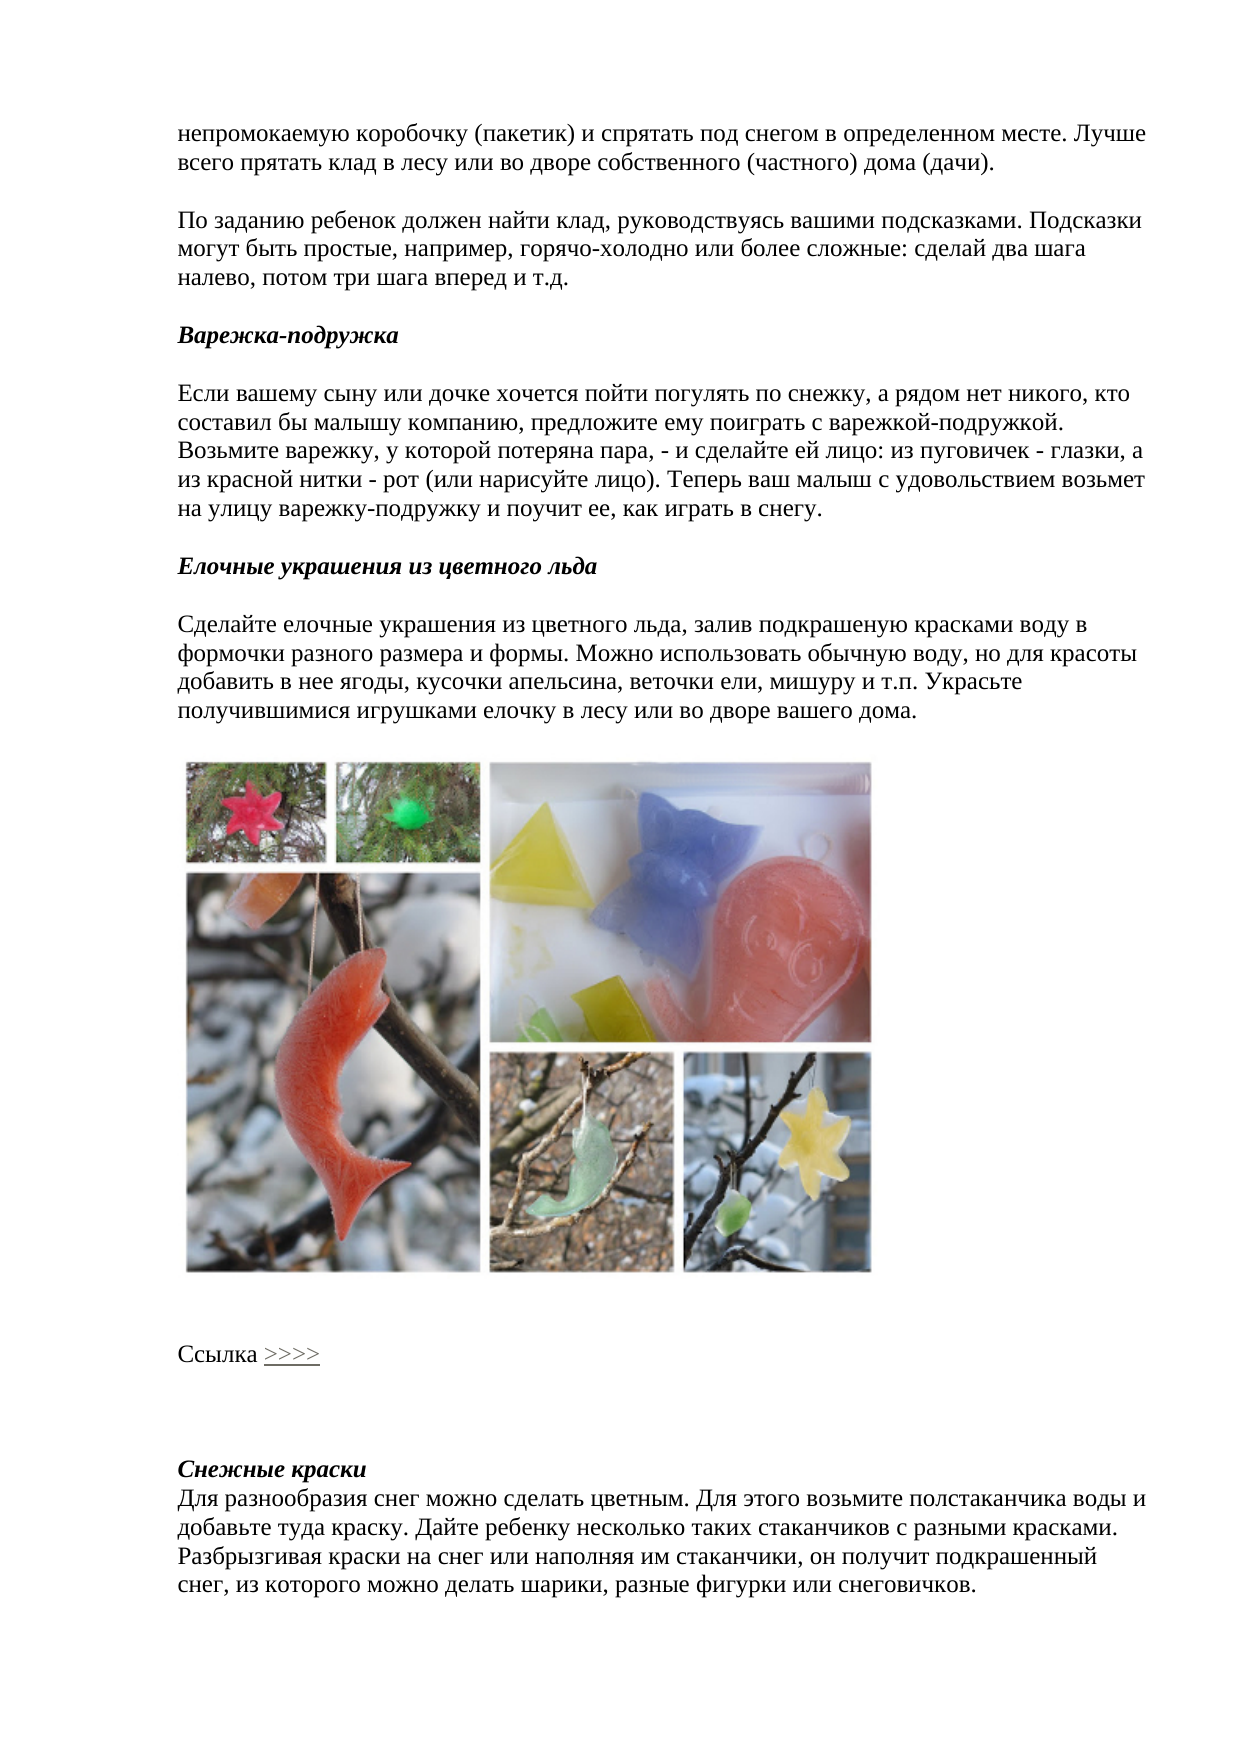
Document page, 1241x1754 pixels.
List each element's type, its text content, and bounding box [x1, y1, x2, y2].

text Для разнообразия снег можно сделать цветным. Для этого возьмите полстаканчика воды и добавьте туда краску. Дайте ребенку несколько таких стаканчиков с разными красками. Разбрызгивая краски на снег или наполняя им стаканчики, он получит подкрашенный снег, из которого можно делать шарики, разные фигурки или снеговичков. [177, 1483, 1152, 1598]
text Елочные украшения из цветного льда [177, 551, 1152, 580]
text Варежка-подружка [177, 320, 1152, 349]
picture [177, 753, 881, 1282]
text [177, 118, 1152, 176]
text Если вашему сыну или дочке хочется пойти погулять по снежку, а рядом нет никого, кто составил бы малышу компанию, предложите ему поиграть с варежкой-подружкой. Возьмите варежку, у которой потеряна пара, - и сделайте ей лицо: из пуговичек - глазки, а из красной нитки - рот (или нарисуйте лицо). Теперь ваш малыш с удовольствием возьмет на улицу варежку-подружку и поучит ее, как играть в снегу. [177, 378, 1152, 522]
text По заданию ребенок должен найти клад, руководствуясь вашими подсказками. Подсказки могут быть простые, например, горячо-холодно или более сложные: сделай два шага налево, потом три шага вперед и т.д. [177, 205, 1152, 291]
text Снежные краски [177, 1454, 1152, 1483]
text Ссылка >>>> [177, 1339, 1152, 1368]
text Сделайте елочные украшения из цветного льда, залив подкрашеную красками воду в формочки разного размера и формы. Можно использовать обычную воду, но для красоты добавить в нее ягоды, кусочки апельсина, веточки ели, мишуру и т.п. Украсьте получившимися игрушками елочку в лесу или во дворе вашего дома. [177, 609, 1152, 724]
